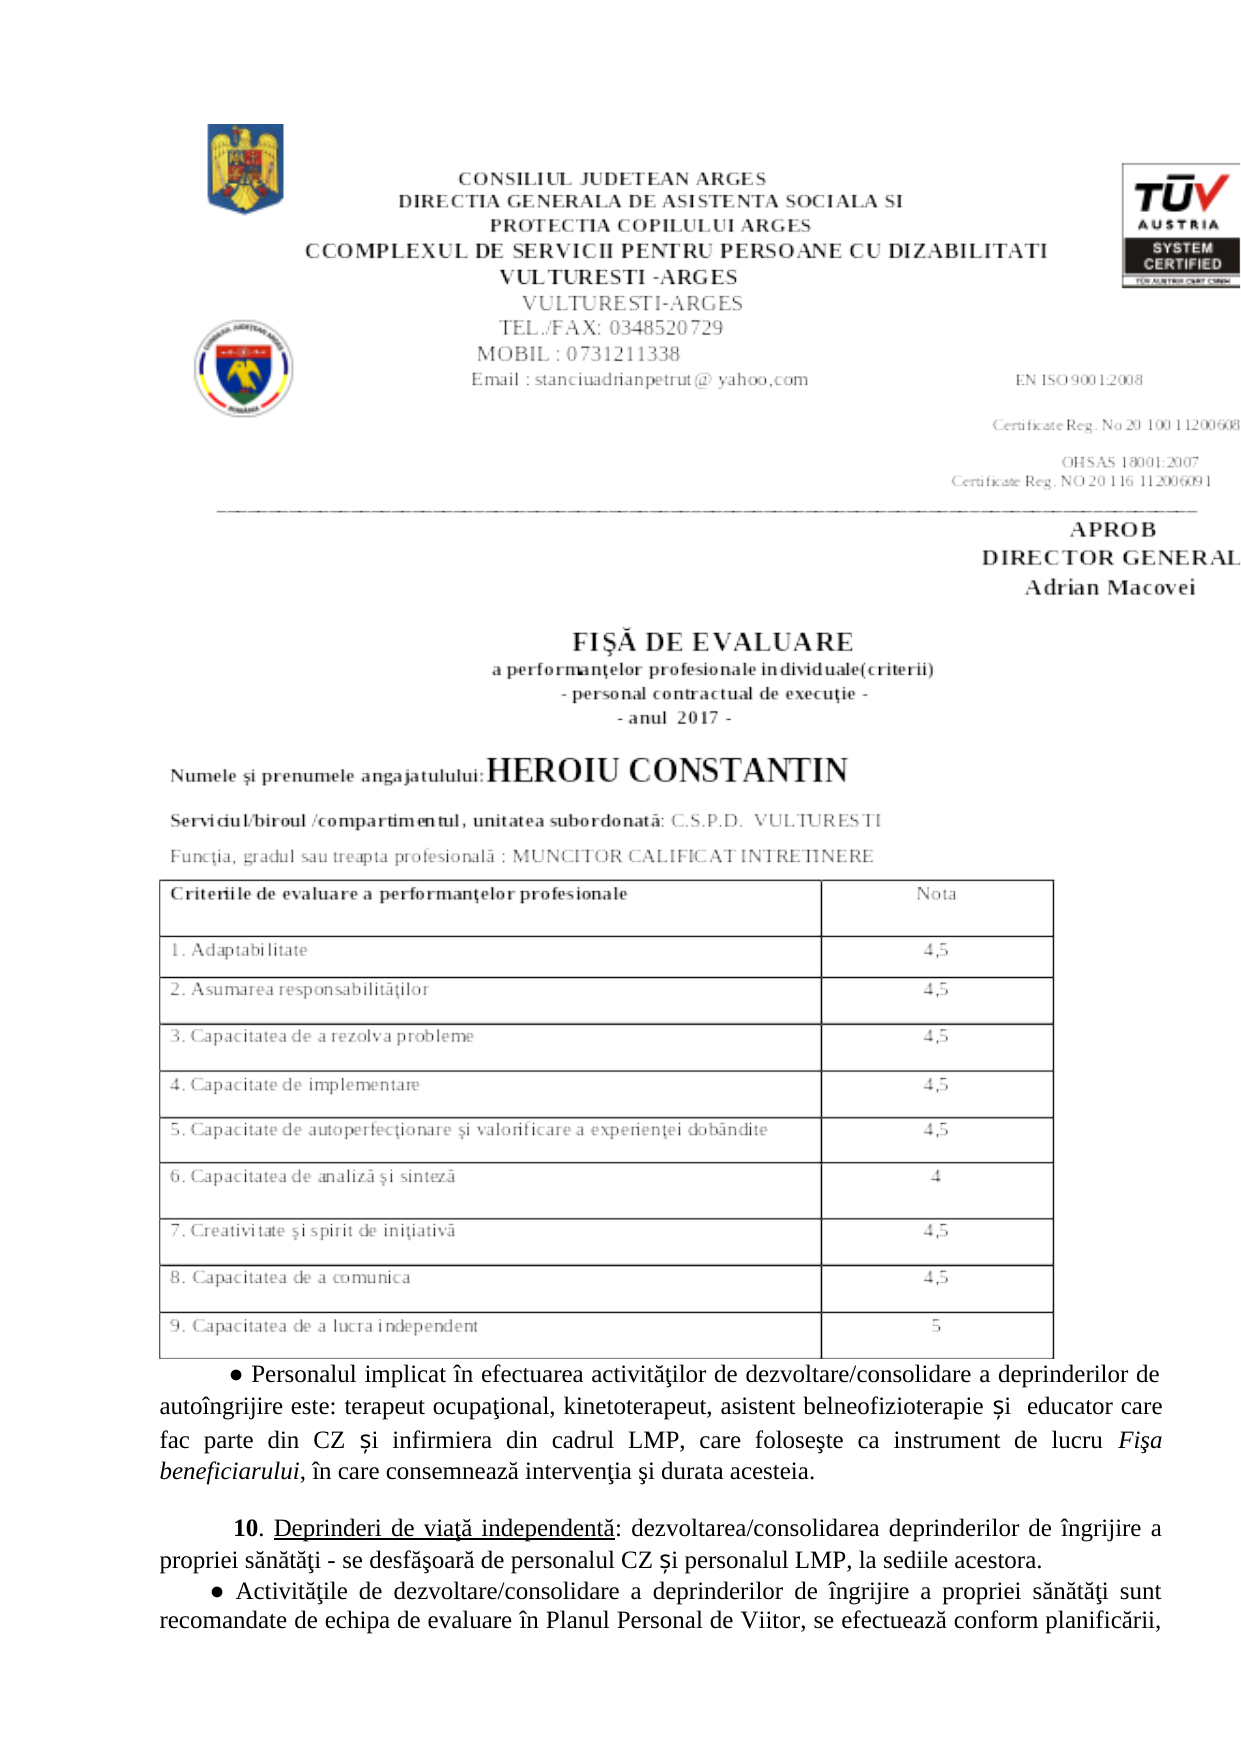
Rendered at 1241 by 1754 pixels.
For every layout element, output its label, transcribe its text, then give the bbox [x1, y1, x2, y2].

text ● Personalul implicat în efectuarea activităţilor de dezvoltare/consolidare a deprinderilor de autoîngrijire este: terapeut ocupaţional, kinetoterapeut, asistent belneofizioterapie și educator care fac parte din CZ și infirmiera din cadrul LMP, care foloseşte ca instrument de lucru Fişa beneficiarului, în care consemnează intervenţia şi durata acesteia. [159, 1359, 1162, 1484]
text ● Activităţile de dezvoltare/consolidare a deprinderilor de îngrijire a propriei sănătăţi sunt recomandate de echipa de evaluare în Planul Personal de Viitor, se efectuează conform planificării, sunt monitorizate din punct de vedere al realizării de coordonatorul LMP/coordonatorul CZ şi din punct de vedere al evoluţiei situaţiei beneficiarului de către managerul de caz. [159, 1576, 1162, 1634]
text 10. Deprinderi de viaţă independentă: dezvoltarea/consolidarea deprinderilor de îngrijire a propriei sănătăţi - se desfăşoară de personalul CZ și personalul LMP, la sediile acestora. [159, 1513, 1162, 1576]
